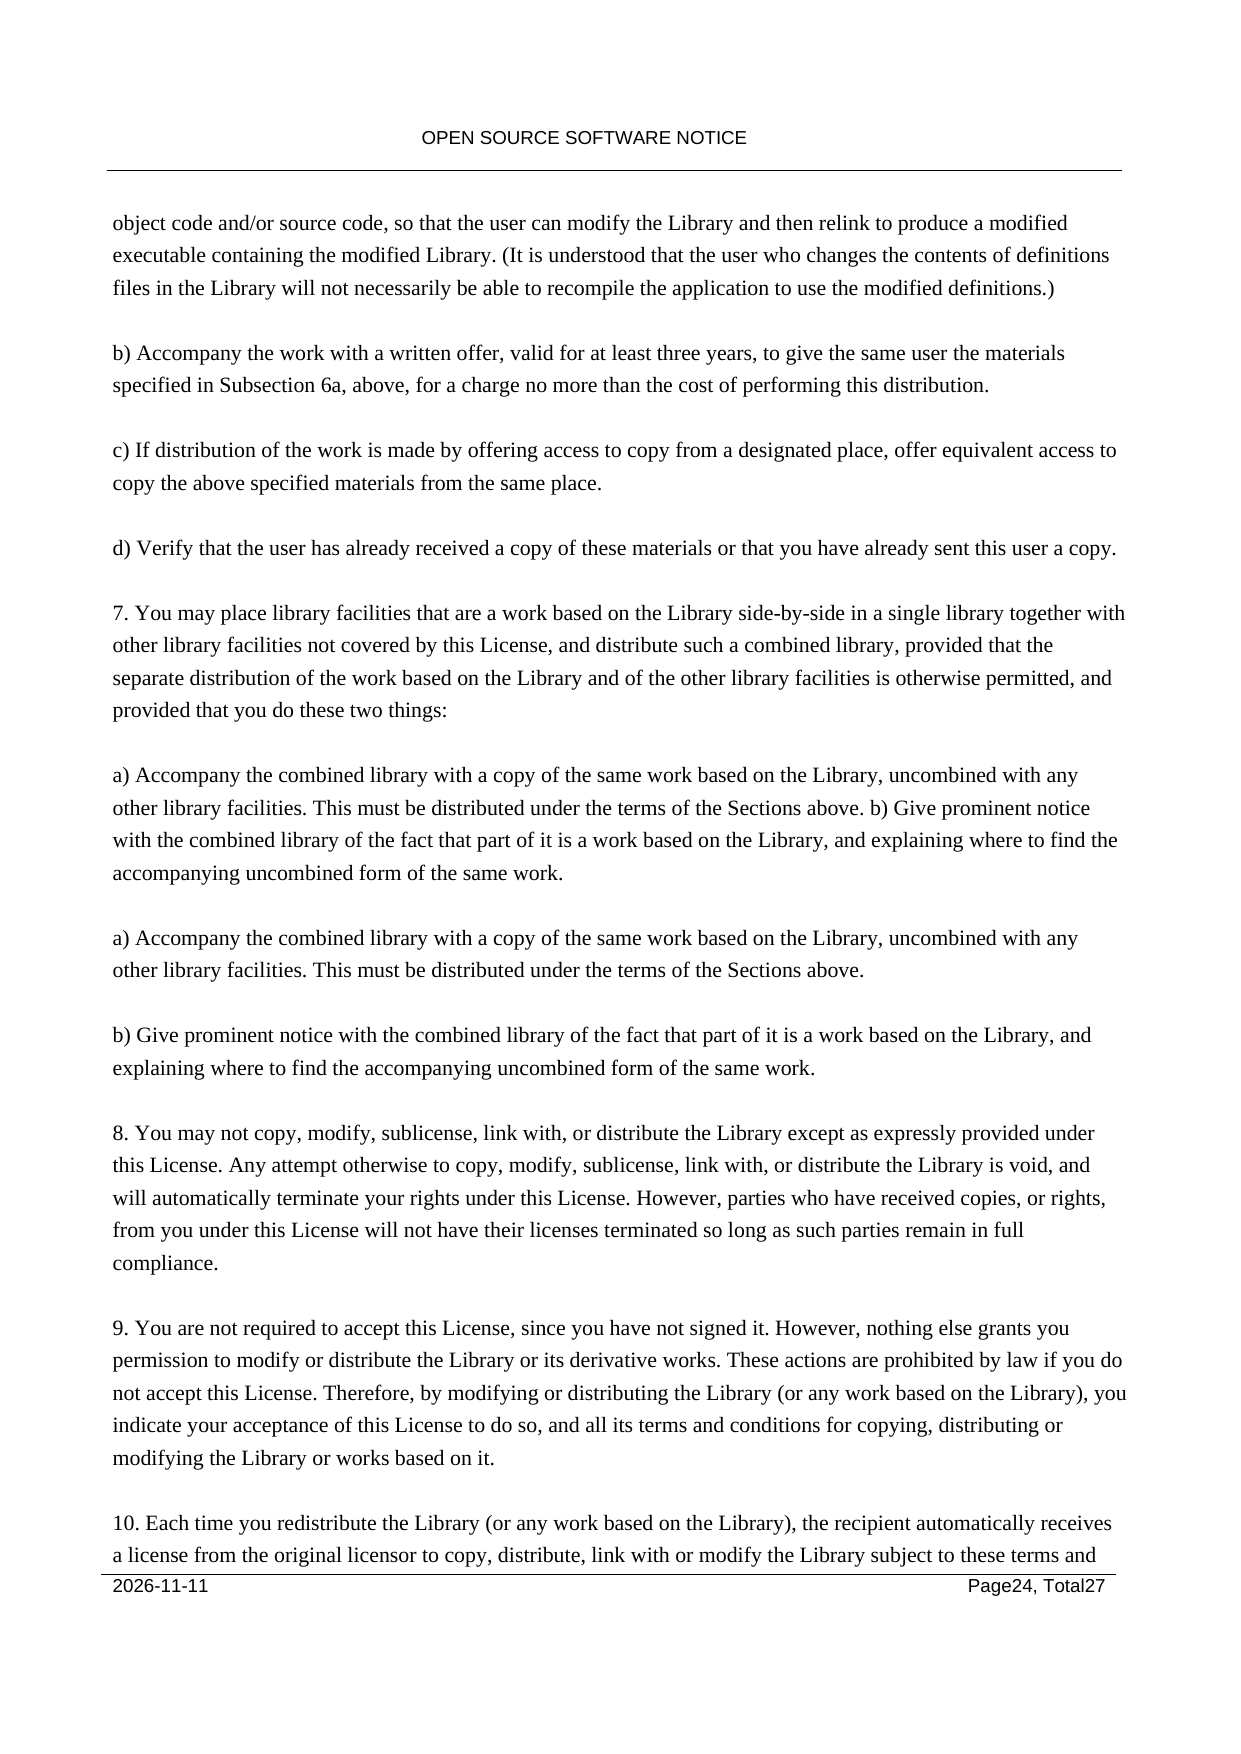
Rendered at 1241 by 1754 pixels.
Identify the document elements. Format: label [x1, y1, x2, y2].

text [112, 206, 1128, 1571]
